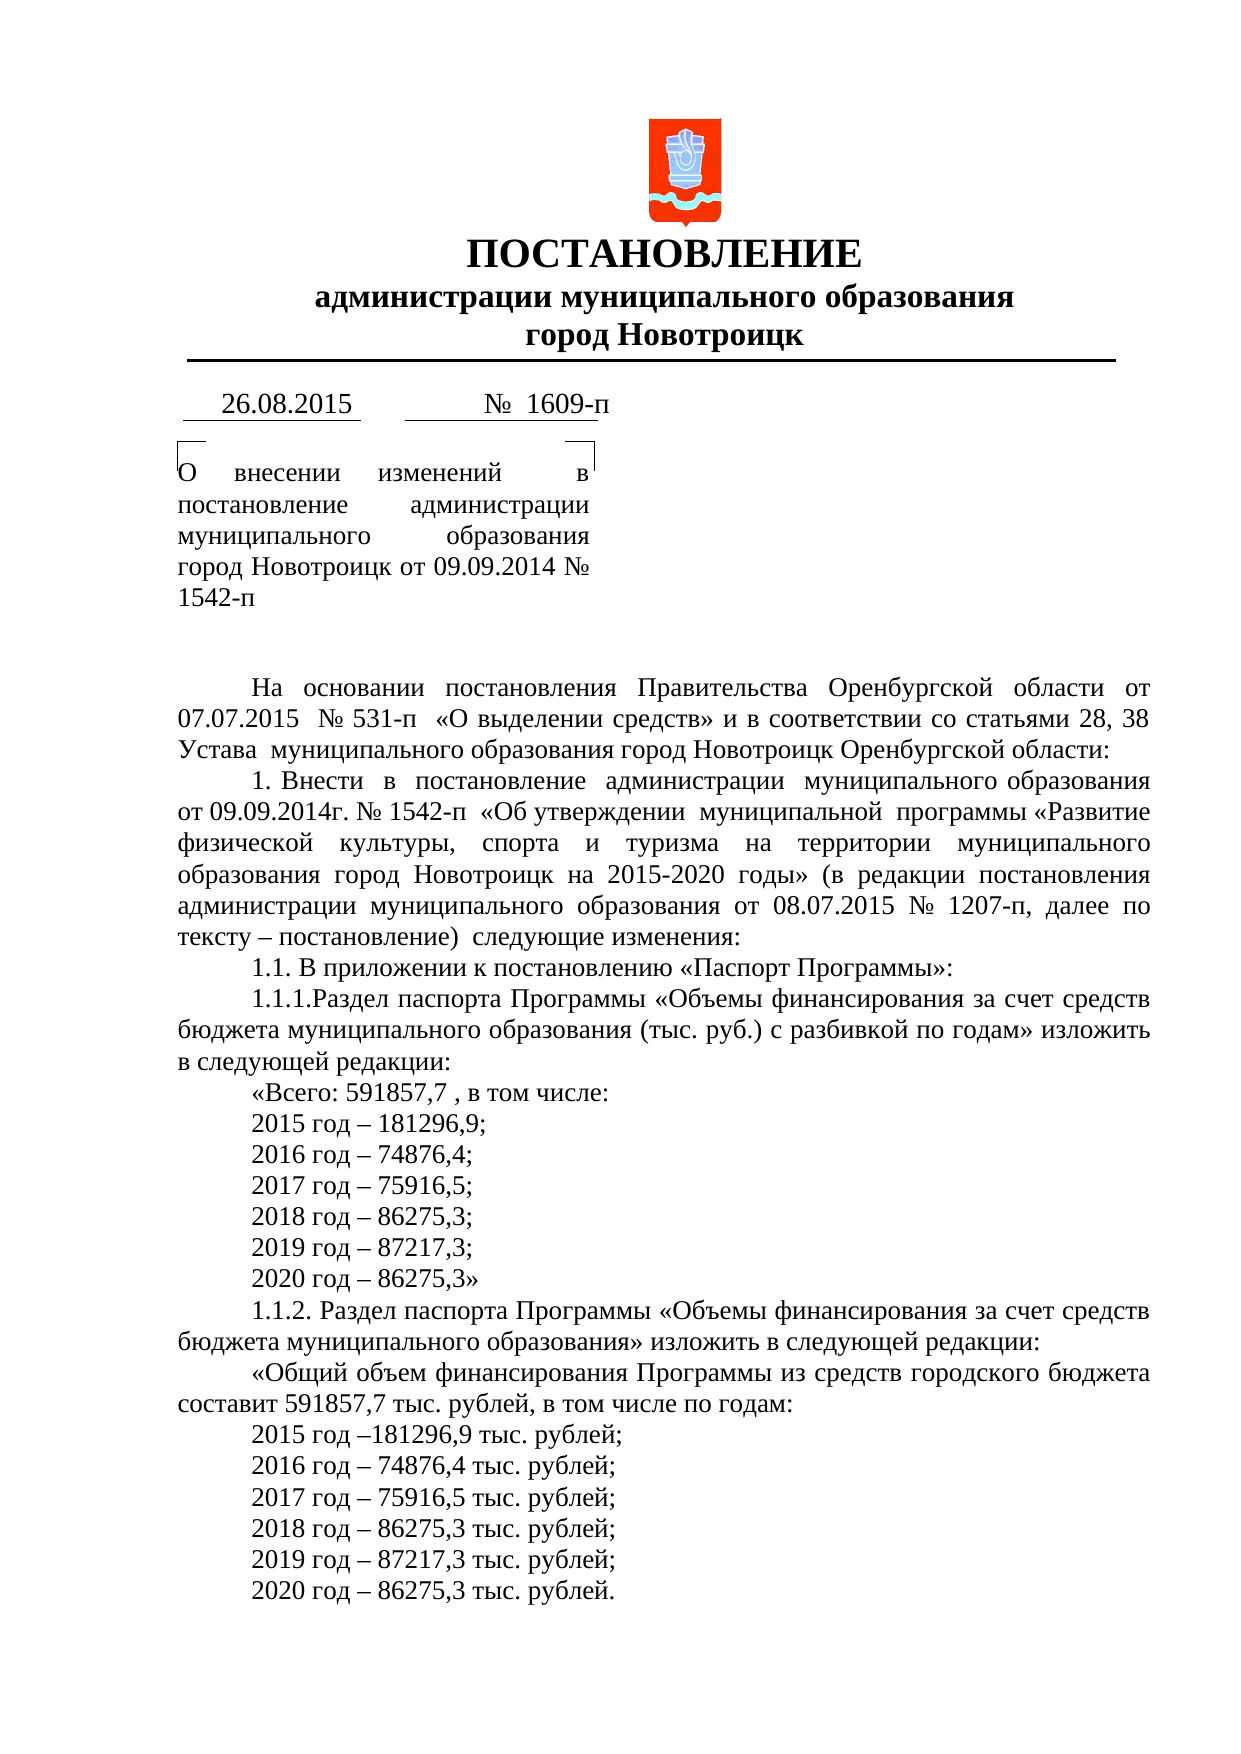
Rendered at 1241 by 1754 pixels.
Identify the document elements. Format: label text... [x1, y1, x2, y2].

subtitle администрации муниципального образования [177, 276, 1152, 314]
text На основании постановления Правительства Оренбургской области от 07.07.2015 № 531-п «О выделении средств» и в соответствии со статьями 28, 38 Устава муниципального образования город Новотроицк Оренбургской области: [177, 671, 1152, 764]
text «Всего: 591857,7 , в том числе: [177, 1076, 1152, 1107]
text 2017 год – 75916,5 тыс. рублей; [177, 1481, 1152, 1512]
text 1.1.1.Раздел паспорта Программы «Объемы финансирования за счет средств бюджета муниципального образования (тыс. руб.) с разбивкой по годам» изложить в следующей редакции: [177, 982, 1152, 1076]
picture [649, 118, 722, 227]
text 2019 год – 87217,3; [177, 1231, 1152, 1263]
text 2016 год – 74876,4; [177, 1138, 1152, 1169]
text ПОСТАНОВЛЕНИЕ [177, 228, 1152, 276]
text 2019 год – 87217,3 тыс. рублей; [177, 1543, 1152, 1574]
text 1.1. В приложении к постановлению «Паспорт Программы»: [177, 951, 1152, 982]
text 2020 год – 86275,3 тыс. рублей. [177, 1574, 1152, 1605]
text «Общий объем финансирования Программы из средств городского бюджета составит 591857,7 тыс. рублей, в том числе по годам: [177, 1356, 1152, 1418]
text 2017 год – 75916,5; [177, 1169, 1152, 1200]
text 2015 год – 181296,9; [177, 1107, 1152, 1138]
text 1. Внести в постановление администрации муниципального образования от 09.09.2014г. № 1542-п «Об утверждении муниципальной программы «Развитие физической культуры, спорта и туризма на территории муниципального образования город Новотроицк на 2015-2020 годы» (в редакции постановления администрации муниципального образования от 08.07.2015 № 1207-п, далее по тексту – постановление) следующие изменения: [177, 764, 1152, 951]
text 2020 год – 86275,3» [177, 1263, 1152, 1294]
text 26.08.2015 № 1609-п [177, 386, 1152, 420]
text 2018 год – 86275,3 тыс. рублей; [177, 1512, 1152, 1543]
text 1.1.2. Раздел паспорта Программы «Объемы финансирования за счет средств бюджета муниципального образования» изложить в следующей редакции: [177, 1294, 1152, 1356]
text 2015 год –181296,9 тыс. рублей; [177, 1418, 1152, 1449]
text 2018 год – 86275,3; [177, 1200, 1152, 1231]
text О внесении изменений в постановление администрации муниципального образования город Новотроицк от 09.09.2014 № 1542-п [177, 457, 590, 612]
text 2016 год – 74876,4 тыс. рублей; [177, 1449, 1152, 1481]
subtitle город Новотроицк [177, 314, 1152, 353]
